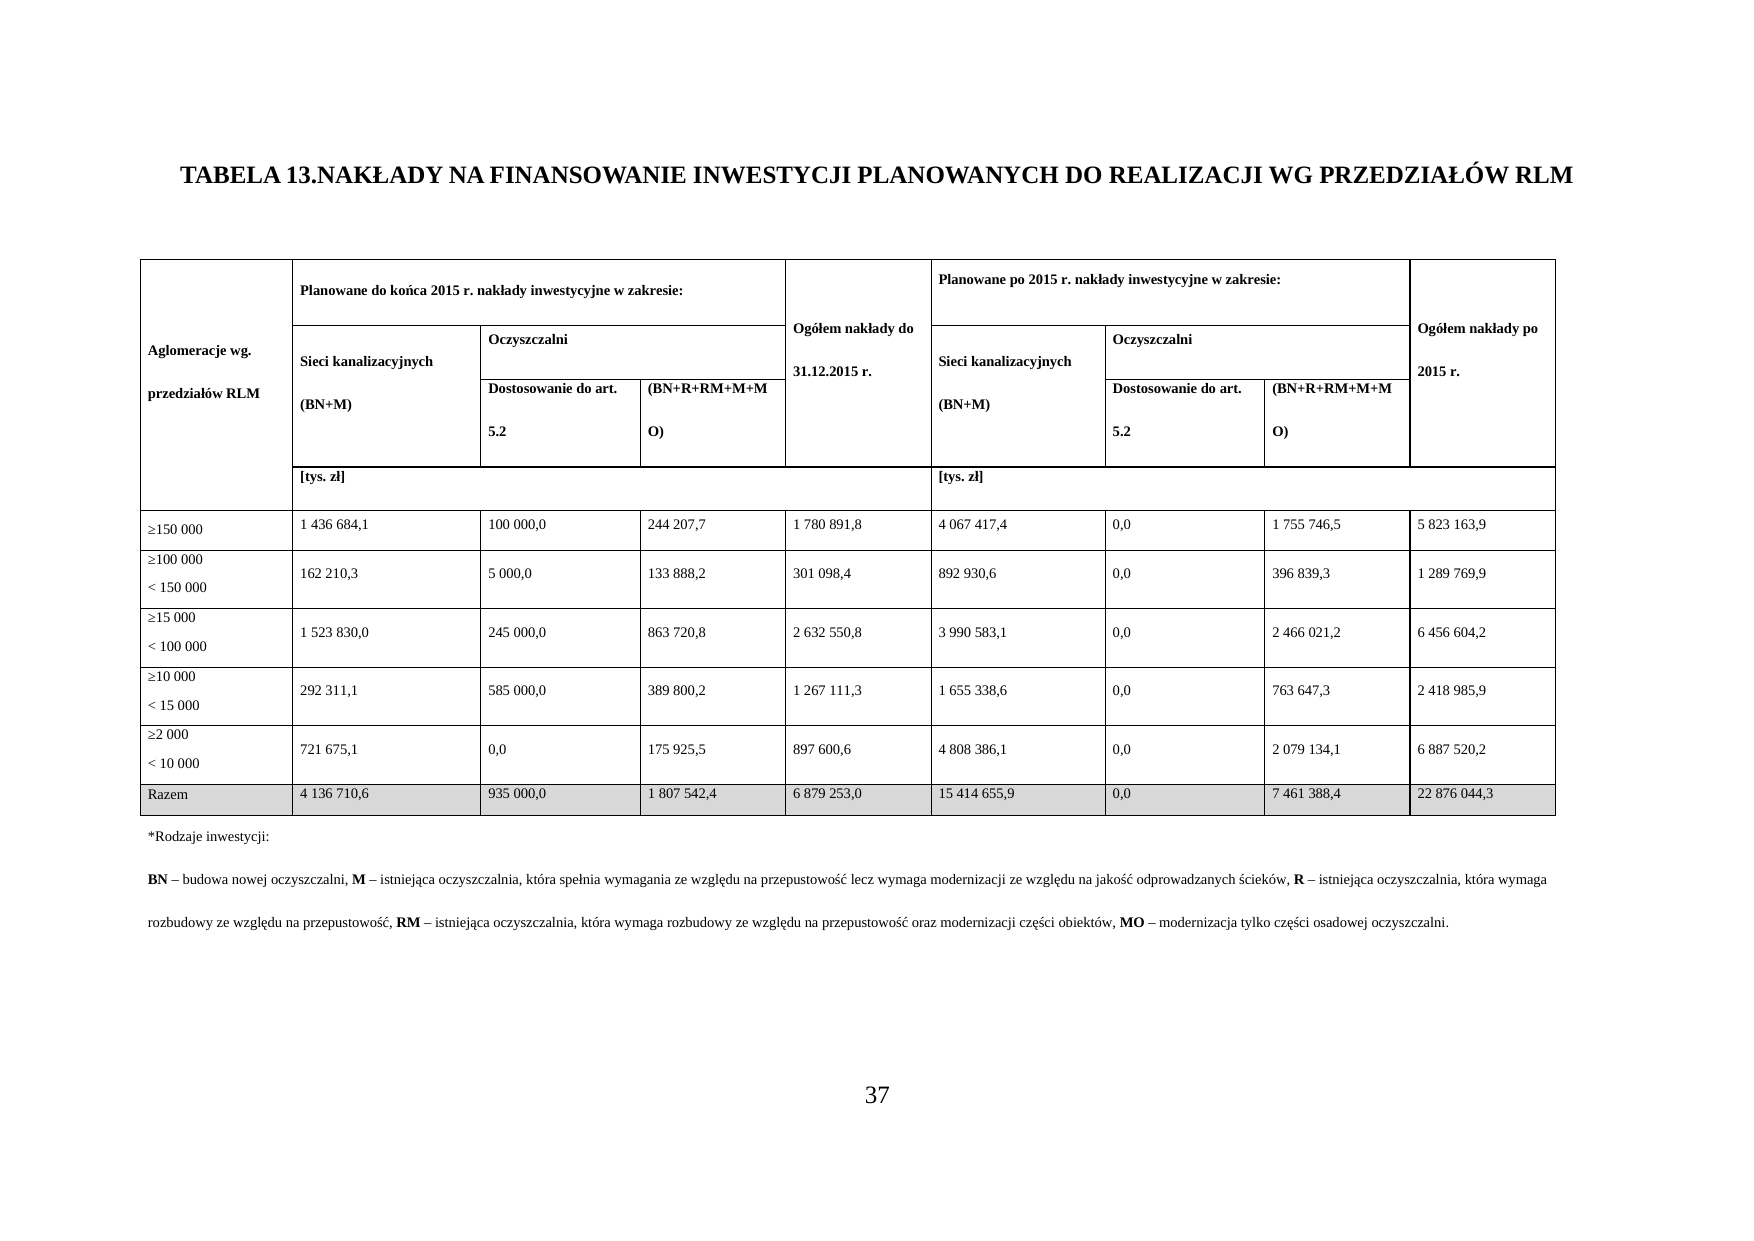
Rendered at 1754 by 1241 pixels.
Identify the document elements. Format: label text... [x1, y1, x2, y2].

table_cell 5 823 163,9 [1411, 511, 1555, 549]
table_cell 244 207,7 [641, 511, 785, 549]
table_cell 892 930,6 [932, 551, 1105, 608]
table_cell 4 808 386,1 [932, 726, 1105, 784]
table_cell 0,0 [1106, 785, 1264, 815]
table_cell (BN+R+RM+M+MO) [641, 380, 785, 466]
table_header Ogółem nakłady do 31.12.2015 r. [786, 260, 931, 466]
table_cell 1 267 111,3 [786, 668, 931, 725]
table_cell Sieci kanalizacyjnych (BN+M) [932, 326, 1105, 466]
table_cell Dostosowanie do art. 5.2 [481, 380, 640, 466]
table_cell 1 289 769,9 [1411, 551, 1555, 608]
table_cell Dostosowanie do art. 5.2 [1106, 380, 1264, 466]
text BN – budowa nowej oczyszczalni, M – istniejąca oczyszczalnia, która spełnia wymagania ze względu na przepustowość lecz wymaga modernizacji ze względu na jakość odprowadzanych ścieków, R – istniejąca oczyszczalnia, która wymaga rozbudowy ze względu na przepustowość, RM – istniejąca oczyszczalnia, która wymaga rozbudowy ze względu na przepustowość oraz modernizacji części obiektów, MO – modernizacja tylko części osadowej oczyszczalni. [148, 859, 1606, 931]
table_cell ≥150 000 [141, 511, 292, 549]
table_cell 0,0 [1106, 668, 1264, 725]
table_header Planowane do końca 2015 r. nakłady inwestycyjne w zakresie: [293, 260, 785, 324]
table_cell 585 000,0 [481, 668, 640, 725]
table_cell 133 888,2 [641, 551, 785, 608]
table_cell ≥100 000 < 150 000 [141, 551, 292, 608]
table_cell 897 600,6 [786, 726, 931, 784]
table_cell 245 000,0 [481, 609, 640, 667]
table_cell 1 655 338,6 [932, 668, 1105, 725]
table_cell 3 990 583,1 [932, 609, 1105, 667]
table_cell 2 418 985,9 [1411, 668, 1555, 725]
table_cell Razem [141, 785, 292, 815]
table_cell 763 647,3 [1265, 668, 1409, 725]
table_header Aglomeracje wg. przedziałów RLM [141, 260, 292, 510]
table_cell 0,0 [1106, 511, 1264, 549]
table_cell ≥15 000 < 100 000 [141, 609, 292, 667]
table_cell 2 632 550,8 [786, 609, 931, 667]
table_cell 292 311,1 [293, 668, 480, 725]
table_cell 175 925,5 [641, 726, 785, 784]
table_cell 0,0 [1106, 726, 1264, 784]
table_cell 721 675,1 [293, 726, 480, 784]
table_cell 935 000,0 [481, 785, 640, 815]
table_cell 1 436 684,1 [293, 511, 480, 549]
table_cell 2 079 134,1 [1265, 726, 1409, 784]
table_cell ≥10 000 < 15 000 [141, 668, 292, 725]
text Tabela 13.Nakłady na finansowanie inwestycji planowanych do realizacji wg przedziałów RLM [148, 160, 1606, 189]
table_cell 15 414 655,9 [932, 785, 1105, 815]
table_cell Oczyszczalni [1106, 326, 1409, 379]
table_cell 2 466 021,2 [1265, 609, 1409, 667]
table_header Ogółem nakłady po 2015 r. [1411, 260, 1555, 466]
table_cell 1 523 830,0 [293, 609, 480, 667]
table_cell 0,0 [1106, 609, 1264, 667]
table_cell 22 876 044,3 [1411, 785, 1555, 815]
table_cell 6 887 520,2 [1411, 726, 1555, 784]
table_cell 162 210,3 [293, 551, 480, 608]
table_cell [tys. zł] [293, 468, 931, 510]
table_cell 6 879 253,0 [786, 785, 931, 815]
table_cell ≥2 000 < 10 000 [141, 726, 292, 784]
table_cell 389 800,2 [641, 668, 785, 725]
table_cell 301 098,4 [786, 551, 931, 608]
table_cell [tys. zł] [932, 468, 1555, 510]
text *Rodzaje inwestycji: [148, 816, 1606, 845]
table_cell 863 720,8 [641, 609, 785, 667]
table_cell 0,0 [1106, 551, 1264, 608]
table_cell 100 000,0 [481, 511, 640, 549]
table_cell Oczyszczalni [481, 326, 785, 379]
table_cell 5 000,0 [481, 551, 640, 608]
table_cell 4 067 417,4 [932, 511, 1105, 549]
table_header Planowane po 2015 r. nakłady inwestycyjne w zakresie: [932, 260, 1409, 324]
table_cell 396 839,3 [1265, 551, 1409, 608]
table_cell 1 780 891,8 [786, 511, 931, 549]
table_cell 6 456 604,2 [1411, 609, 1555, 667]
table_cell Sieci kanalizacyjnych (BN+M) [293, 326, 480, 466]
table_cell 0,0 [481, 726, 640, 784]
table_cell 1 807 542,4 [641, 785, 785, 815]
table_cell (BN+R+RM+M+MO) [1265, 380, 1409, 466]
table_cell 4 136 710,6 [293, 785, 480, 815]
table_cell 1 755 746,5 [1265, 511, 1409, 549]
table_cell 7 461 388,4 [1265, 785, 1409, 815]
